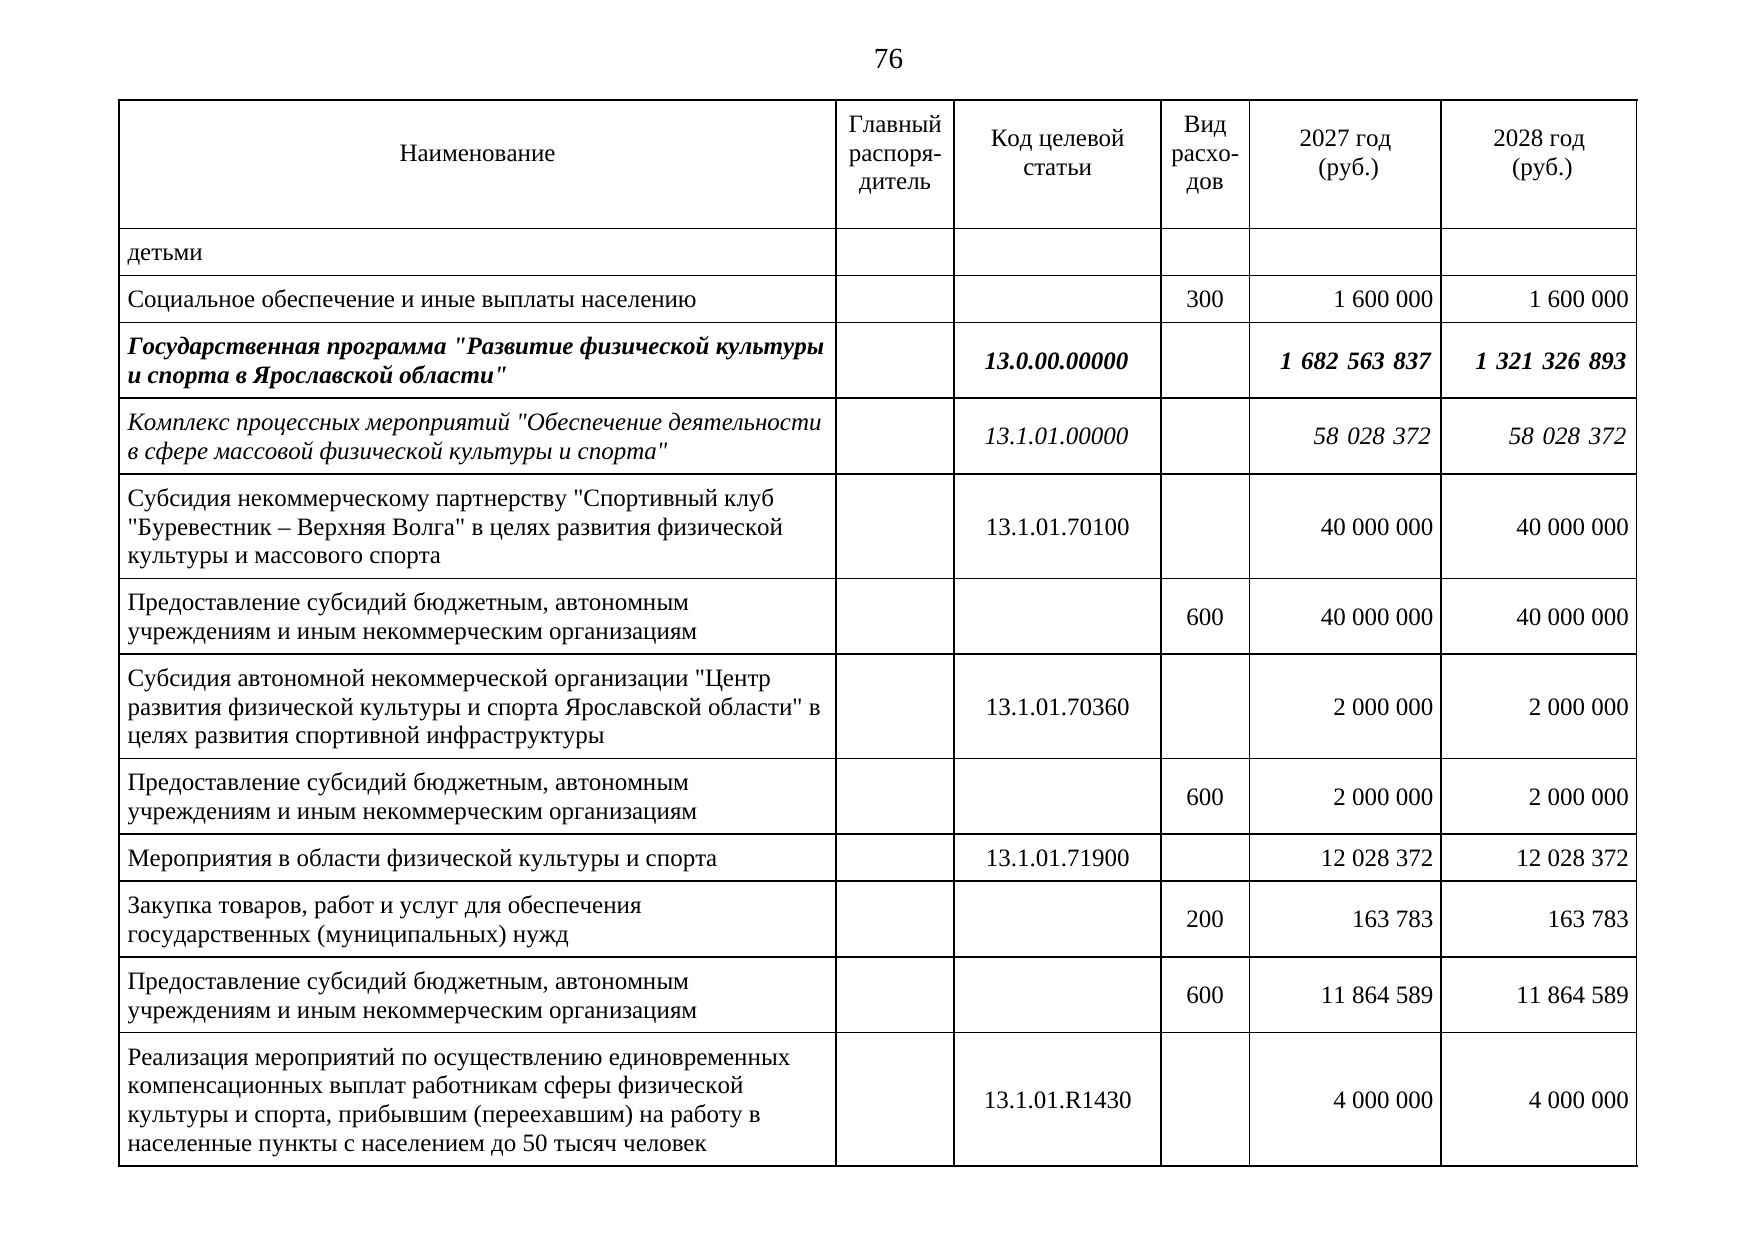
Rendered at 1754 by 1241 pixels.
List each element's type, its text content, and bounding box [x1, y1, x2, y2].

table_header Наименование [120, 101, 835, 227]
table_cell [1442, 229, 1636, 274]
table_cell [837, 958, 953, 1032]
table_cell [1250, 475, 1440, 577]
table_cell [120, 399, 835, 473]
table_header Вид расхо- дов [1162, 101, 1249, 227]
table_header 2027 год (руб.) [1250, 101, 1440, 227]
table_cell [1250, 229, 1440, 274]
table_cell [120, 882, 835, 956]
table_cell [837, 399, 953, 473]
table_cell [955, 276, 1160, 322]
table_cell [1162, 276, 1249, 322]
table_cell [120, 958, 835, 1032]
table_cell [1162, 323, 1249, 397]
table_header 2028 год (руб.) [1442, 101, 1636, 227]
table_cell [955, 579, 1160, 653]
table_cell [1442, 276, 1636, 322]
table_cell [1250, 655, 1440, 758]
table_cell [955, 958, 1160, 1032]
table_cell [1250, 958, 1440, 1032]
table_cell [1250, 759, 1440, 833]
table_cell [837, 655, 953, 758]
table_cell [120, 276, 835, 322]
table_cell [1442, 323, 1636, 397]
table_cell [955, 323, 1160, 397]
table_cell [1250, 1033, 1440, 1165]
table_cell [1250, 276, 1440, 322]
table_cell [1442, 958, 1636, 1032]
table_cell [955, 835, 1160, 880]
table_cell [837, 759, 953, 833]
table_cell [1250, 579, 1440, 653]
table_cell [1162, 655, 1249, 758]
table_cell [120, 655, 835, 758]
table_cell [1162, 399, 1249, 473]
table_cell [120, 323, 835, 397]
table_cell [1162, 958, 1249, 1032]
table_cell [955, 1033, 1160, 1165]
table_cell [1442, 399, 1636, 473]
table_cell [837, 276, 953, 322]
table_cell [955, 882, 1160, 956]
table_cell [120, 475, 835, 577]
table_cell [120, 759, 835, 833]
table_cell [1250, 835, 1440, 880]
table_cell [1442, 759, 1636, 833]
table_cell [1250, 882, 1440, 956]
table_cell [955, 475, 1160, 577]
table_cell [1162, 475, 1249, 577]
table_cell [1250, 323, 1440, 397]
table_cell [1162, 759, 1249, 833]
table_header Код целевой статьи [955, 101, 1160, 227]
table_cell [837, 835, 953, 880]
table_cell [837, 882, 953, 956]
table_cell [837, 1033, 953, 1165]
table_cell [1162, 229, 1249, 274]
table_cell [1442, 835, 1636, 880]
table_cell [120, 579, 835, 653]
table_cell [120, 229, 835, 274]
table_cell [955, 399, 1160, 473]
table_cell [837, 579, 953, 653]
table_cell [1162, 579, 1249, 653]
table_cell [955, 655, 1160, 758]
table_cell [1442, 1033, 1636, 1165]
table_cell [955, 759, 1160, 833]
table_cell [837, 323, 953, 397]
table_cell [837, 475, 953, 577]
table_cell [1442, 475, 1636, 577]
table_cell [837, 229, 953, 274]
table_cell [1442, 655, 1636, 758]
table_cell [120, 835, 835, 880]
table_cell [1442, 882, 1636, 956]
table_header Главный распоря-дитель [837, 101, 953, 227]
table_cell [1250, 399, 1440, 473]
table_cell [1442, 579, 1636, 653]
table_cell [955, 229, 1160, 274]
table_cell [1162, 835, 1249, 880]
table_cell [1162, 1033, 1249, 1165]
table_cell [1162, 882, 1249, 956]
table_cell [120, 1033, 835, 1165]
